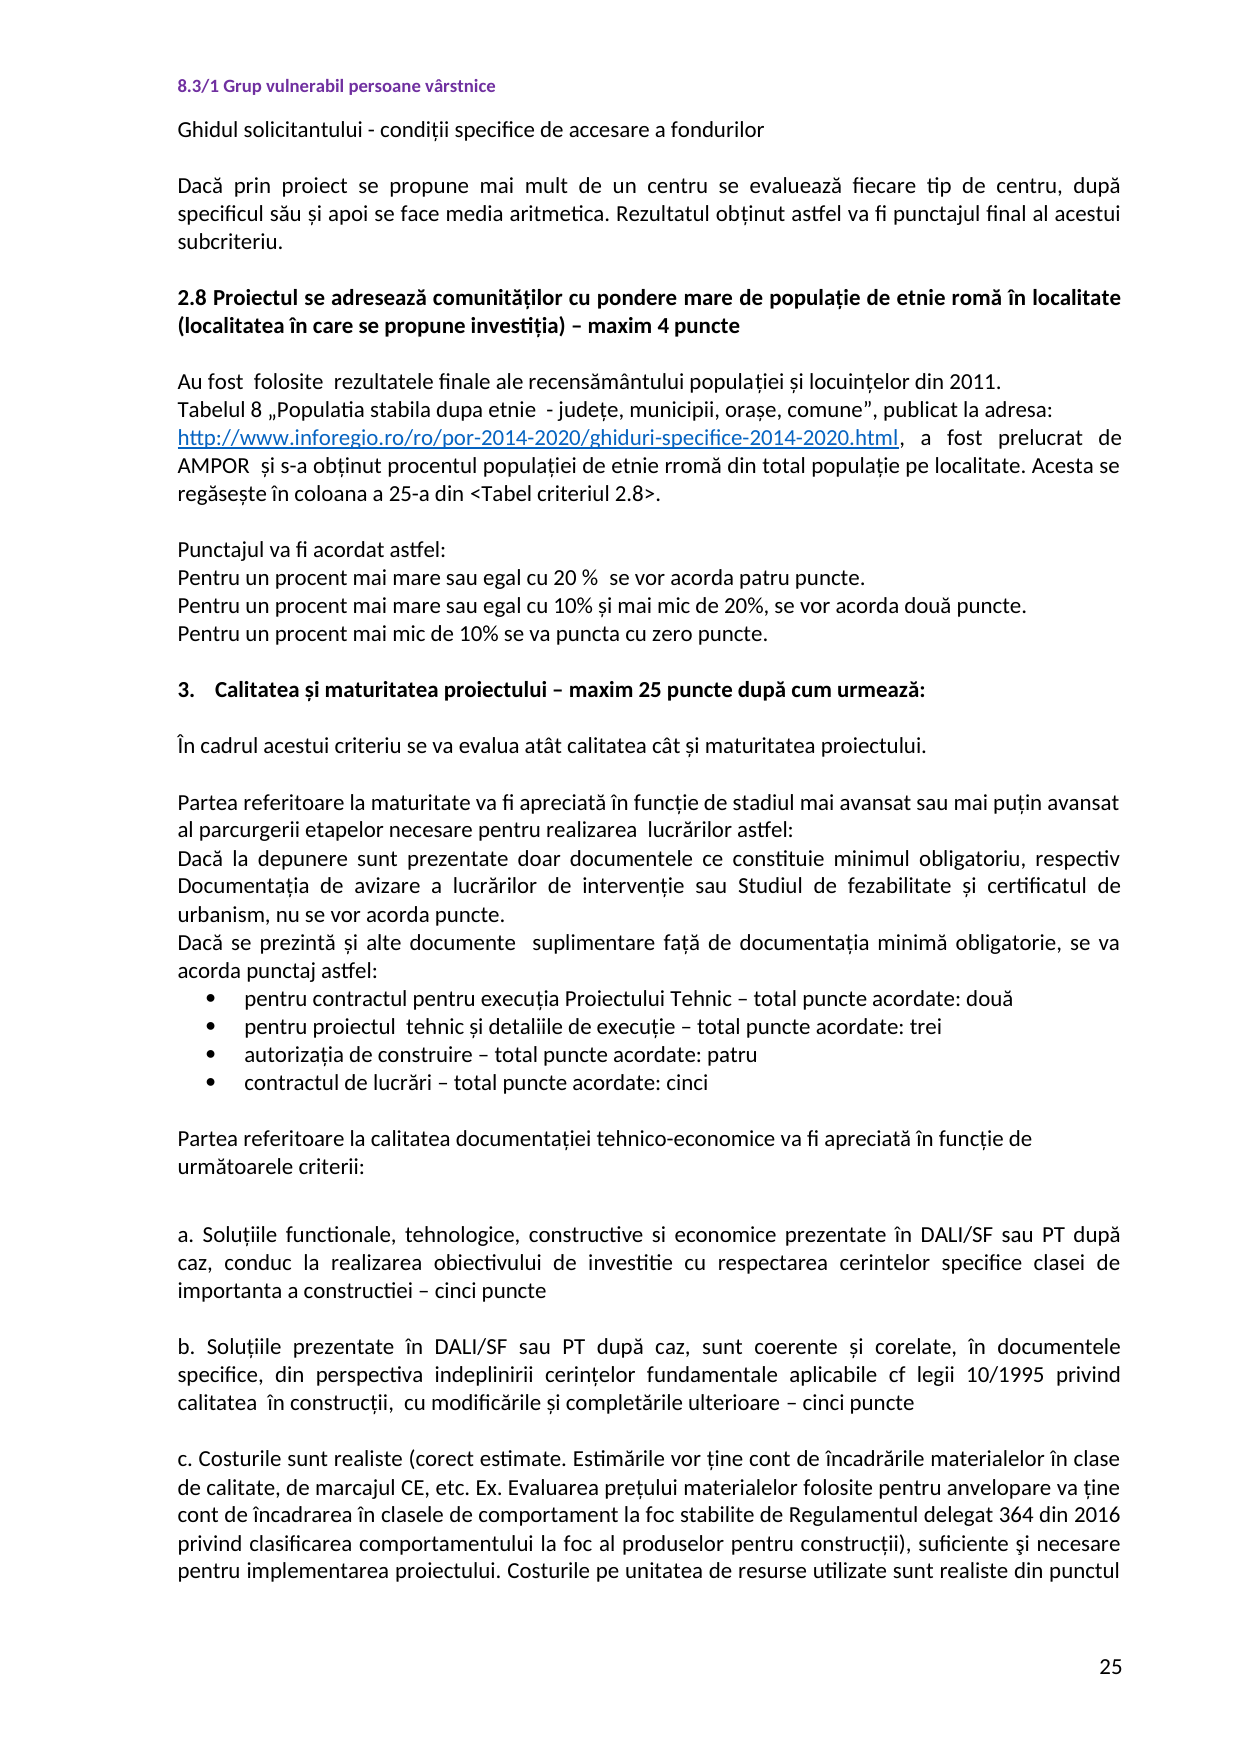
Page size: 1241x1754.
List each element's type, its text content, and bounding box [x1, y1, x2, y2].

list Au fost folosite rezultatele finale ale recensământului populaţiei şi locuinţelor din 2011. [177, 367, 1122, 395]
list autorizația de construire – total puncte acordate: patru [207, 1040, 1122, 1068]
list pentru contractul pentru execuţia Proiectului Tehnic – total puncte acordate: două [207, 984, 1122, 1012]
list Partea referitoare la calitatea documentației tehnico-economice va fi apreciată în funcție de următoarele criterii: [177, 1124, 1122, 1180]
list 2.8 Proiectul se adresează comunităţilor cu pondere mare de populaţie de etnie romă în localitate (localitatea în care se propune investiția) – maxim 4 puncte [177, 283, 1122, 339]
list http://www.inforegio.ro/ro/por-2014-2020/ghiduri-specifice-2014-2020.html, a fost prelucrat de AMPOR și s-a obținut procentul populației de etnie rromă din total populație pe localitate. Acesta se regăsește în coloana a 25-a din <Tabel criteriul 2.8>. [177, 423, 1122, 507]
list Tabelul 8 „Populatia stabila dupa etnie - județe, municipii, orașe, comune”, publicat la adresa: [177, 395, 1122, 423]
list Pentru un procent mai mare sau egal cu 10% și mai mic de 20%, se vor acorda două puncte. [177, 591, 1122, 619]
text Calitatea şi maturitatea proiectului – maxim 25 puncte după cum urmează: [177, 676, 1122, 703]
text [177, 1444, 1122, 1585]
list Pentru un procent mai mic de 10% se va puncta cu zero puncte. [177, 619, 1122, 647]
list Partea referitoare la maturitate va fi apreciată în funcție de stadiul mai avansat sau mai puțin avansat al parcurgerii etapelor necesare pentru realizarea lucrărilor astfel: [177, 788, 1122, 844]
list pentru proiectul tehnic și detaliile de execuție – total puncte acordate: trei [207, 1012, 1122, 1040]
list Dacă la depunere sunt prezentate doar documentele ce constituie minimul obligatoriu, respectiv Documentația de avizare a lucrărilor de intervenție sau Studiul de fezabilitate și certificatul de urbanism, nu se vor acorda puncte. [177, 844, 1122, 928]
list În cadrul acestui criteriu se va evalua atât calitatea cât și maturitatea proiectului. [177, 732, 1122, 759]
text a. Soluțiile functionale, tehnologice, constructive si economice prezentate în DALI/SF sau PT după caz, conduc la realizarea obiectivului de investitie cu respectarea cerintelor specifice clasei de importanta a constructiei – cinci puncte [177, 1220, 1122, 1304]
list Pentru un procent mai mare sau egal cu 20 % se vor acorda patru puncte. [177, 563, 1122, 591]
list contractul de lucrări – total puncte acordate: cinci [207, 1068, 1122, 1096]
list Dacă se prezintă și alte documente suplimentare față de documentația minimă obligatorie, se va acorda punctaj astfel: [177, 928, 1122, 984]
list Dacă prin proiect se propune mai mult de un centru se evaluează fiecare tip de centru, după specificul său şi apoi se face media aritmetica. Rezultatul obţinut astfel va fi punctajul final al acestui subcriteriu. [177, 171, 1122, 255]
list Punctajul va fi acordat astfel: [177, 535, 1122, 563]
text b. Soluțiile prezentate în DALI/SF sau PT după caz, sunt coerente și corelate, în documentele specifice, din perspectiva indeplinirii cerințelor fundamentale aplicabile cf legii 10/1995 privind calitatea în construcții, cu modificările și completările ulterioare – cinci puncte [177, 1332, 1122, 1417]
